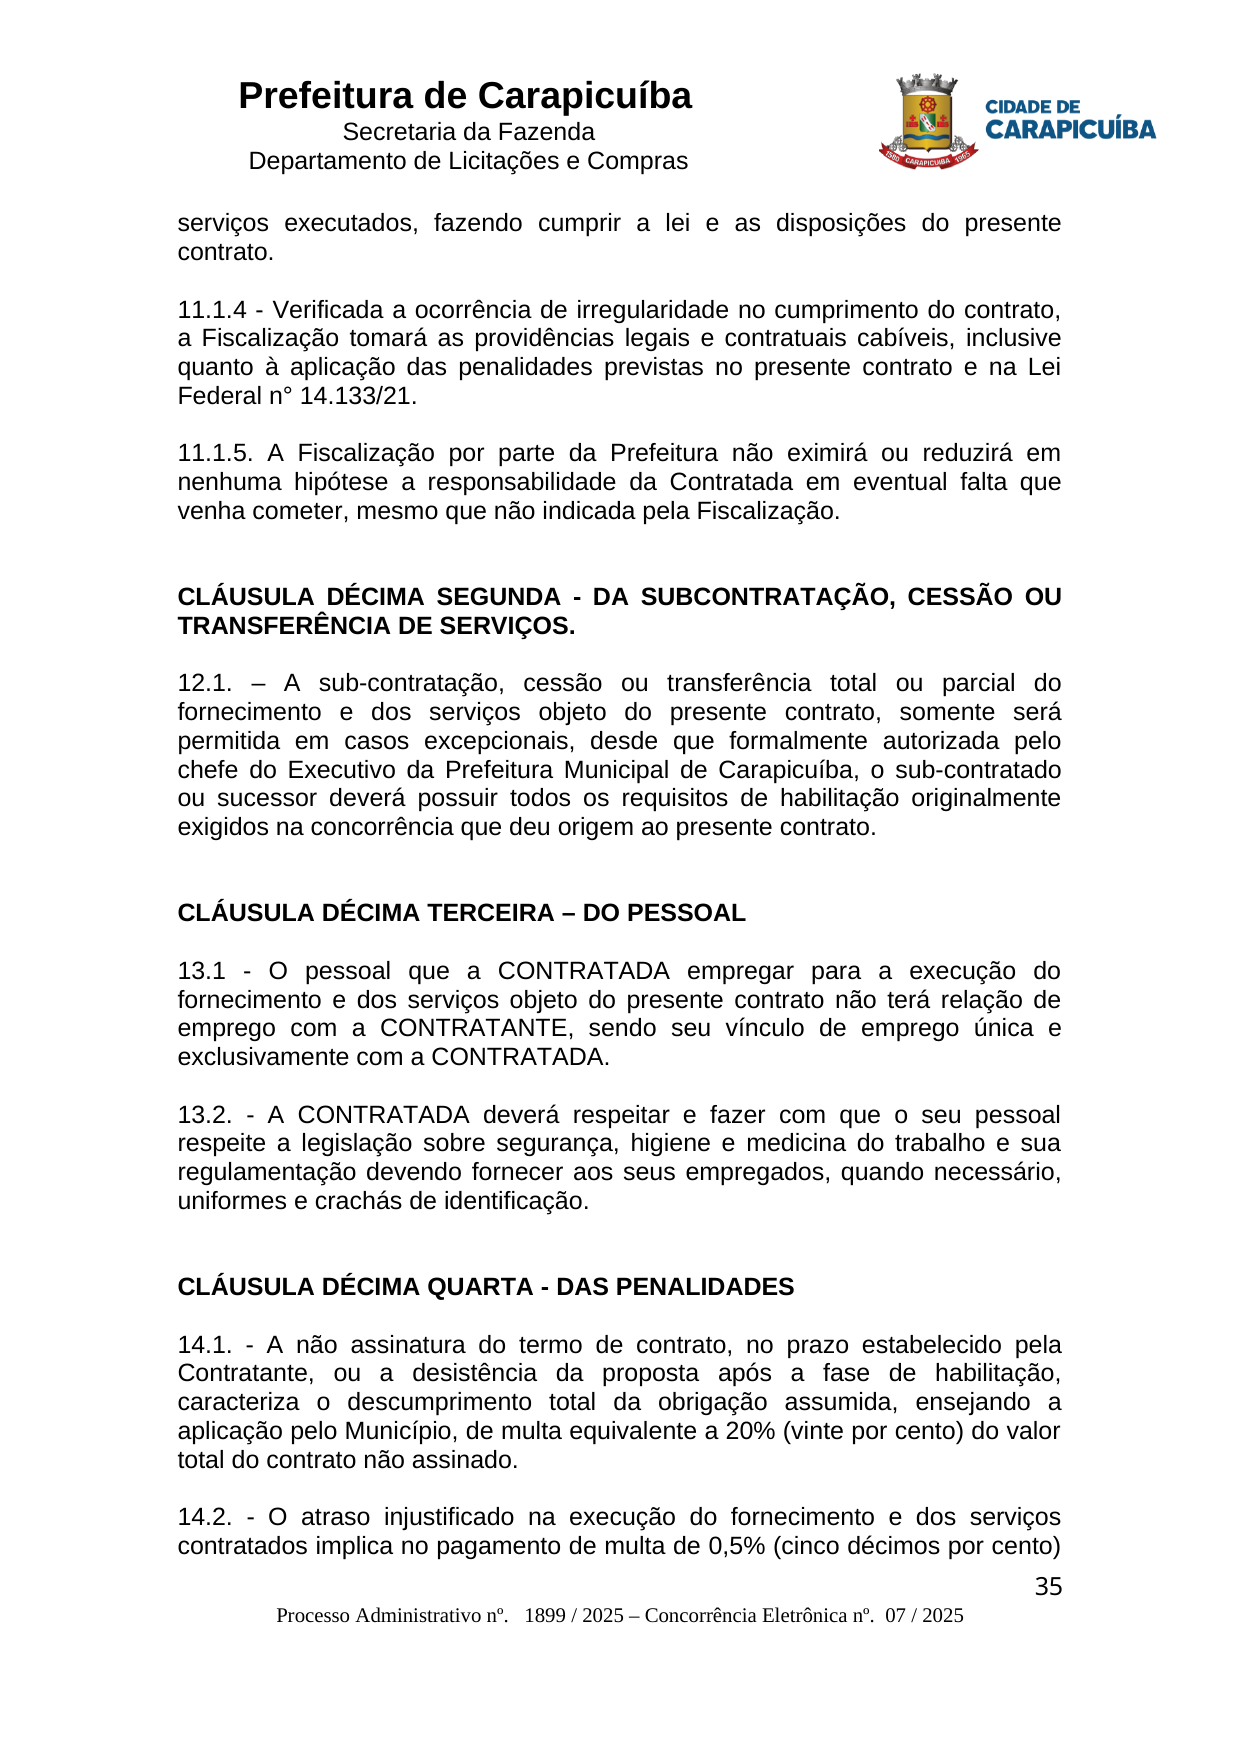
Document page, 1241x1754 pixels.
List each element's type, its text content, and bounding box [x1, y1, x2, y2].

text 11.1.4 - Verificada a ocorrência de irregularidade no cumprimento do contrato, a Fiscalização tomará as providências legais e contratuais cabíveis, inclusive quanto à aplicação das penalidades previstas no presente contrato e na Lei Federal n° 14.133/21. [177, 295, 1063, 410]
text CLÁUSULA DÉCIMA QUARTA - DAS PENALIDADES [177, 1272, 1063, 1301]
picture [877, 65, 1159, 172]
text 13.2. - A CONTRATADA deverá respeitar e fazer com que o seu pessoal respeite a legislação sobre segurança, higiene e medicina do trabalho e sua regulamentação devendo fornecer aos seus empregados, quando necessário, uniformes e crachás de identificação. [177, 1100, 1063, 1215]
text 12.1. – A sub-contratação, cessão ou transferência total ou parcial do fornecimento e dos serviços objeto do presente contrato, somente será permitida em casos excepcionais, desde que formalmente autorizada pelo chefe do Executivo da Prefeitura Municipal de Carapicuíba, o sub-contratado ou sucessor deverá possuir todos os requisitos de habilitação originalmente exigidos na concorrência que deu origem ao presente contrato. [177, 668, 1063, 841]
text 14.1. - A não assinatura do termo de contrato, no prazo estabelecido pela Contratante, ou a desistência da proposta após a fase de habilitação, caracteriza o descumprimento total da obrigação assumida, ensejando a aplicação pelo Município, de multa equivalente a 20% (vinte por cento) do valor total do contrato não assinado. [177, 1330, 1063, 1473]
text 11.1.5. A Fiscalização por parte da Prefeitura não eximirá ou reduzirá em nenhuma hipótese a responsabilidade da Contratada em eventual falta que venha cometer, mesmo que não indicada pela Fiscalização. [177, 438, 1063, 525]
text 13.1 - O pessoal que a CONTRATADA empregar para a execução do fornecimento e dos serviços objeto do presente contrato não terá relação de emprego com a CONTRATANTE, sendo seu vínculo de emprego única e exclusivamente com a CONTRATADA. [177, 956, 1063, 1071]
text CLÁUSULA DÉCIMA TERCEIRA – DO PESSOAL [177, 898, 1063, 927]
text CLÁUSULA DÉCIMA SEGUNDA - DA SUBCONTRATAÇÃO, CESSÃO OU TRANSFERÊNCIA DE SERVIÇOS. [177, 582, 1063, 640]
